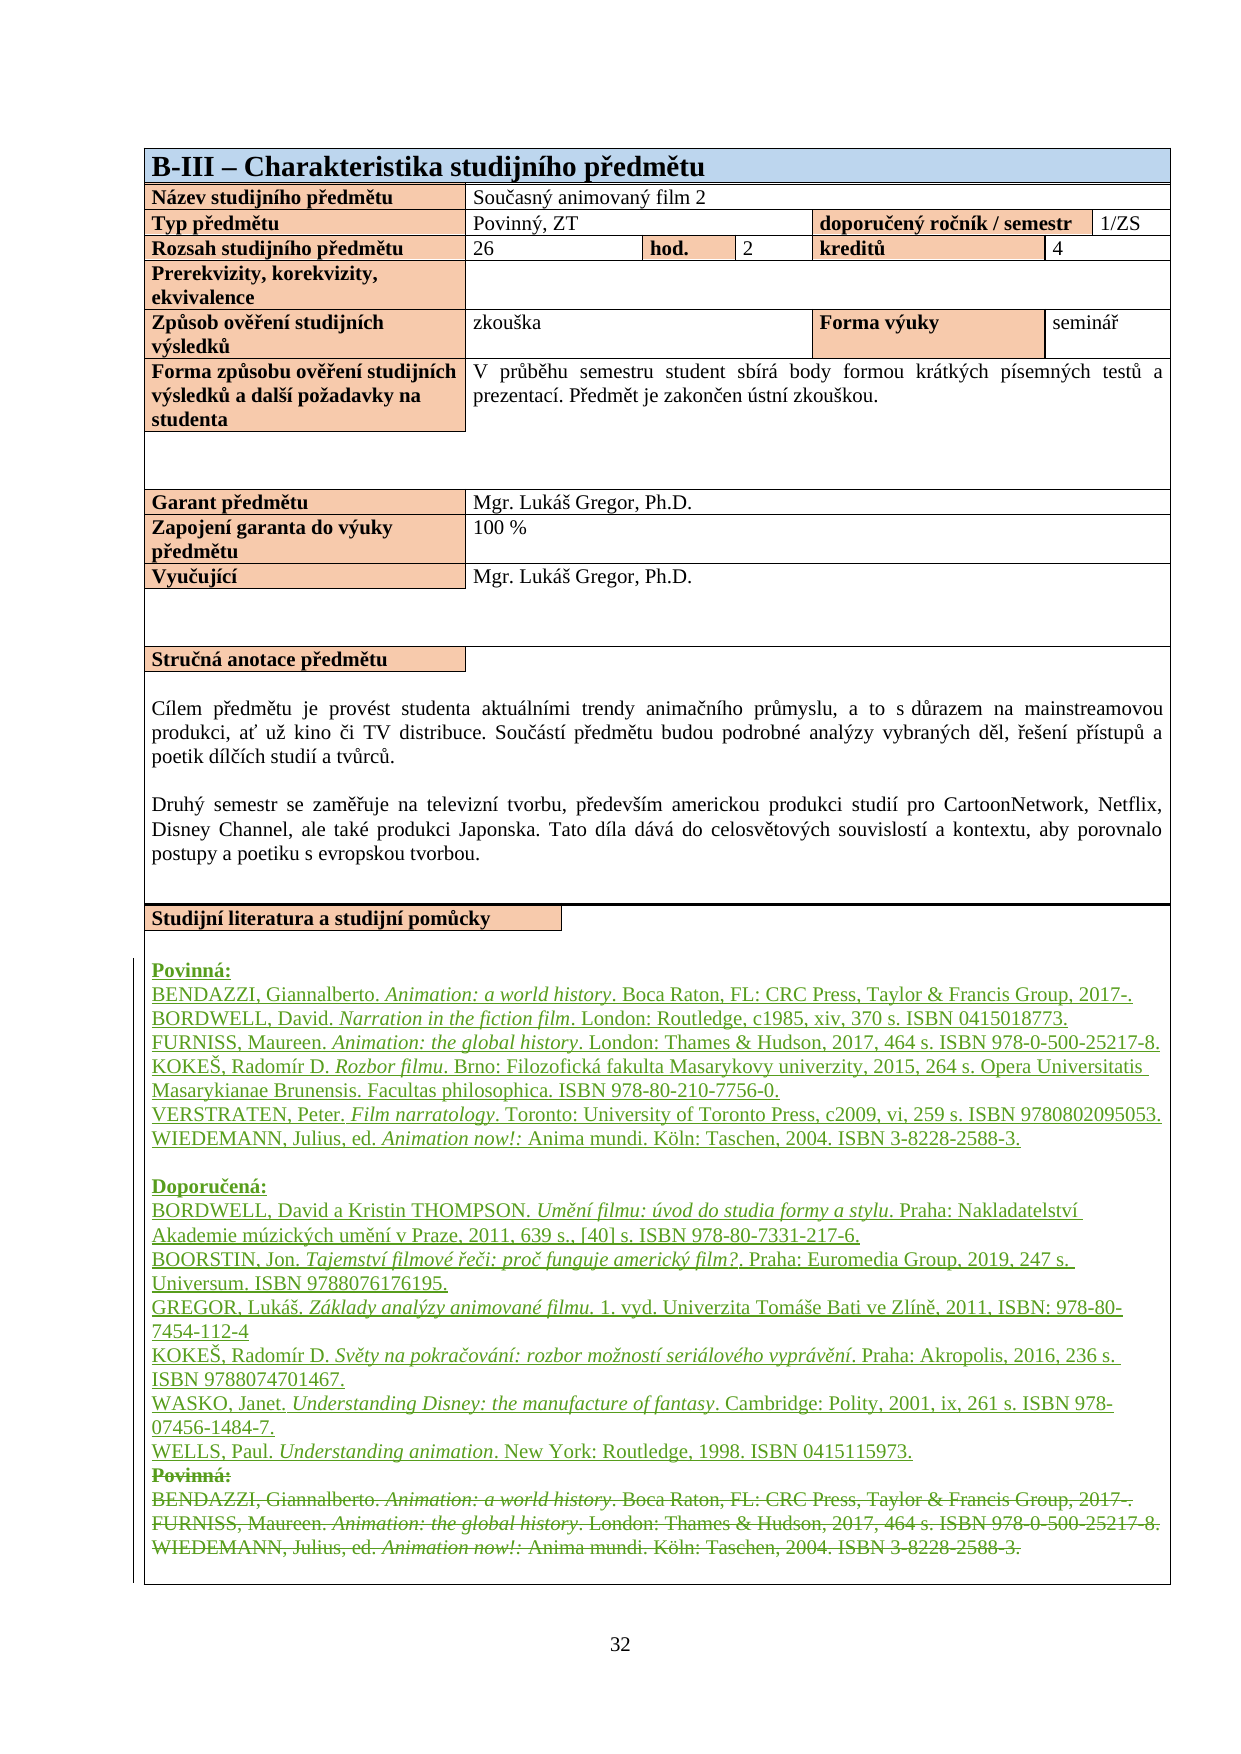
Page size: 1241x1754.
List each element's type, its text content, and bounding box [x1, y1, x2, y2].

table_cell 100 % [466, 515, 1170, 563]
table_cell Název studijního předmětu [145, 185, 465, 209]
table_cell Studijní literatura a studijní pomůcky [145, 906, 561, 930]
table_cell [145, 588, 1170, 646]
table_cell Mgr. Lukáš Gregor, Ph.D. [466, 564, 1170, 588]
table_cell V průběhu semestru student sbírá body formou krátkých písemných testů a prezentací. Předmět je zakončen ústní zkouškou. [466, 359, 1170, 431]
table_cell Rozsah studijního předmětu [145, 236, 465, 259]
table_cell zkouška [466, 310, 812, 358]
table_cell Zapojení garanta do výuky předmětu [145, 515, 465, 563]
table_cell Stručná anotace předmětu [145, 647, 465, 671]
table_cell Typ předmětu [145, 210, 465, 234]
table_cell [145, 930, 1170, 1583]
table_cell Současný animovaný film 2 [466, 185, 1170, 209]
table_cell seminář [1046, 310, 1170, 358]
table_cell 26 [466, 236, 642, 259]
table_cell hod. [643, 236, 735, 259]
table_cell 4 [1046, 236, 1170, 259]
table_cell Vyučující [145, 564, 465, 588]
table_cell [466, 261, 1170, 309]
table_cell Mgr. Lukáš Gregor, Ph.D. [466, 490, 1170, 514]
table_cell doporučený ročník / semestr [813, 210, 1092, 234]
table_cell Prerekvizity, korekvizity, ekvivalence [145, 261, 465, 309]
table_cell [562, 906, 1170, 930]
table_header B-III – Charakteristika studijního předmětu [145, 149, 1170, 182]
table_cell [145, 431, 1170, 489]
table_cell Povinný, ZT [466, 210, 812, 234]
table_cell Forma způsobu ověření studijních výsledků a další požadavky na studenta [145, 359, 465, 431]
table_cell Forma výuky [813, 310, 1044, 358]
table_cell 1/ZS [1093, 210, 1170, 234]
table_cell 2 [736, 236, 812, 259]
table_cell kreditů [813, 236, 1044, 259]
table_cell Cílem předmětu je provést studenta aktuálními trendy animačního průmyslu, a to s důrazem na mainstreamovou produkci, ať už kino či TV distribuce. Součástí předmětu budou podrobné analýzy vybraných děl, řešení přístupů a poetik dílčích studií a tvůrců. Druhý semestr se zaměřuje na televizní tvorbu, především americkou produkci studií pro CartoonNetwork, Netflix, Disney Channel, ale také produkci Japonska. Tato díla dává do celosvětových souvislostí a kontextu, aby porovnalo postupy a poetiku s evropskou tvorbou. [145, 671, 1170, 903]
table_cell [466, 647, 1170, 671]
table_cell Způsob ověření studijních výsledků [145, 310, 465, 358]
table_cell Garant předmětu [145, 490, 465, 514]
